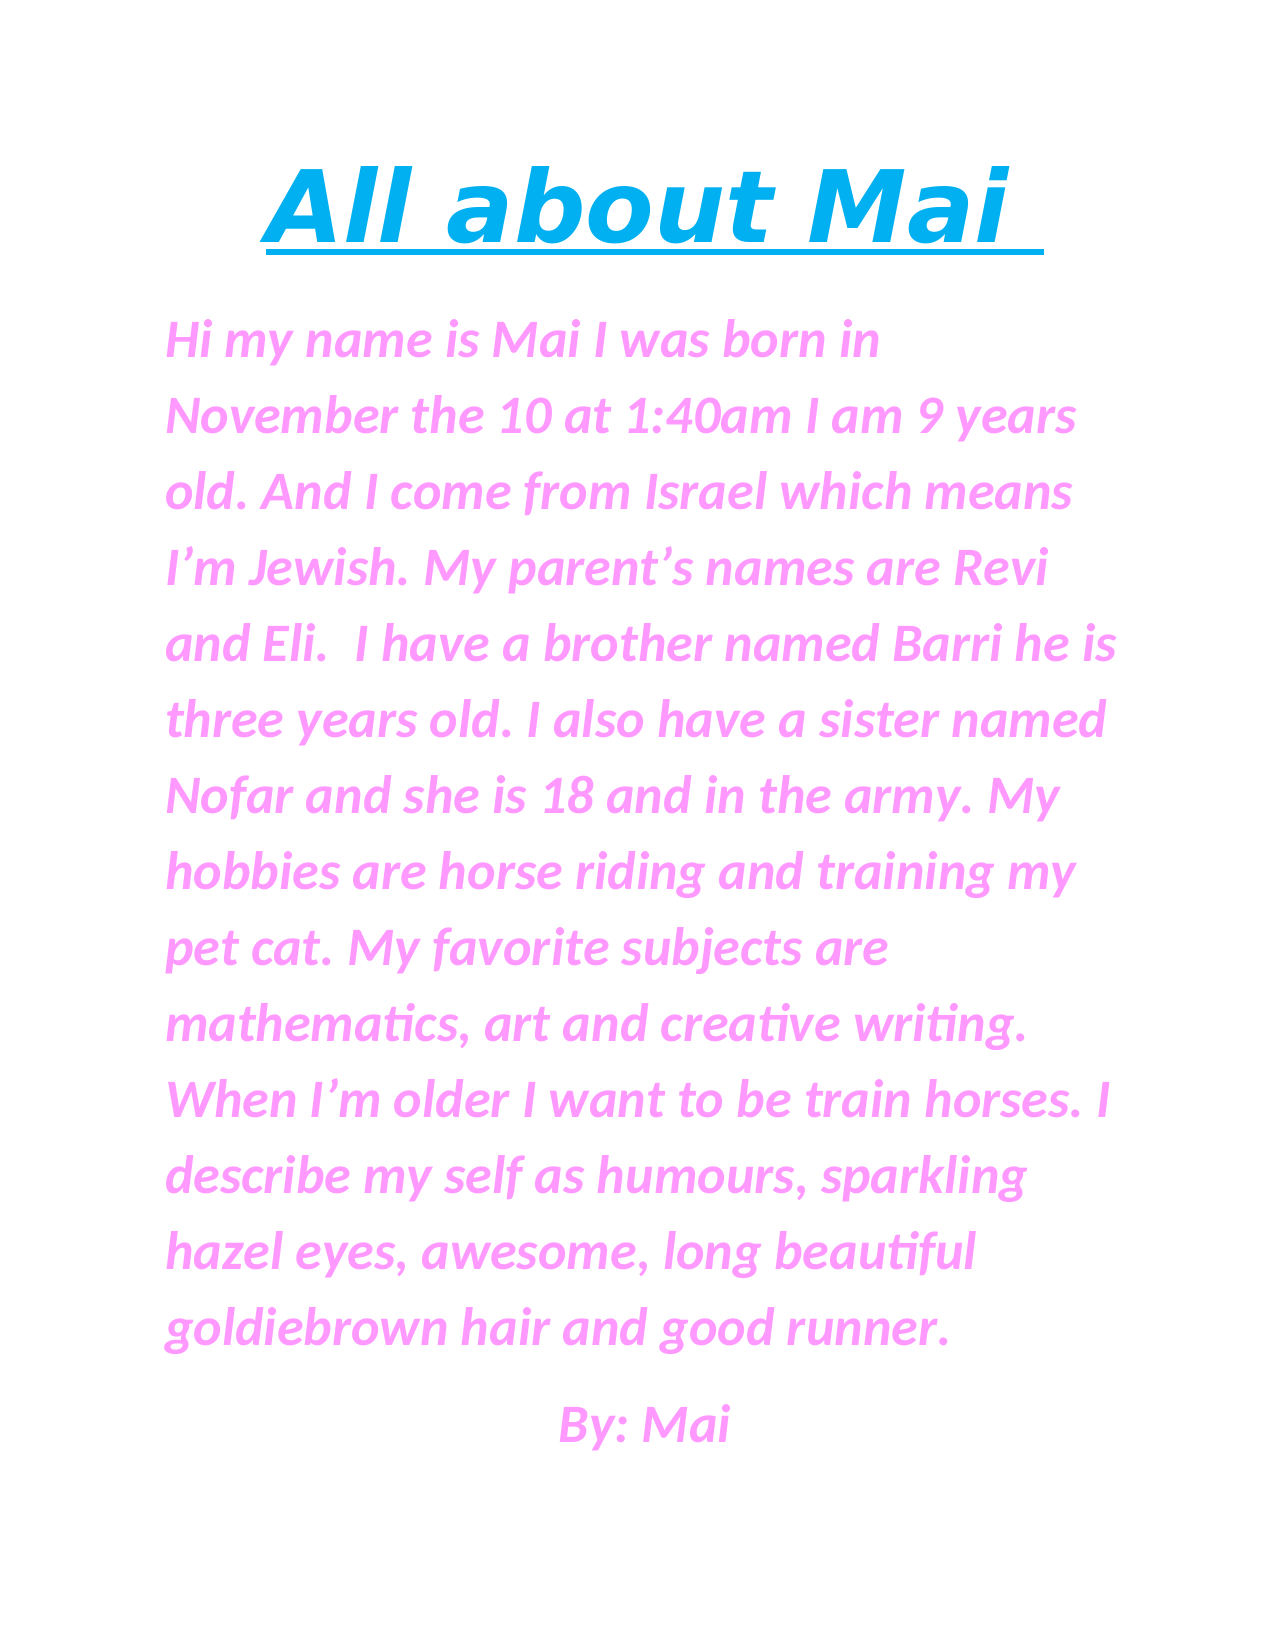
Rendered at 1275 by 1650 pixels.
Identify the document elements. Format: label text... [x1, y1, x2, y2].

text By: Mai [165, 1390, 1125, 1456]
text Hi my name is Mai I was born in November the 10 at 1:40am I am 9 years old. And I come from Israel which means I’m Jewish. My parent’s names are Revi and Eli. I have a brother named Barri he is three years old. I also have a sister named Nofar and she is 18 and in the army. My hobbies are horse riding and training my pet cat. My favorite subjects are mathematics, art and creative writing. When I’m older I want to be train horses. I describe my self as humours, sparkling hazel eyes, awesome, long beautiful goldiebrown hair and good runner. [165, 305, 1125, 1359]
text All about Mai [150, 150, 1125, 266]
